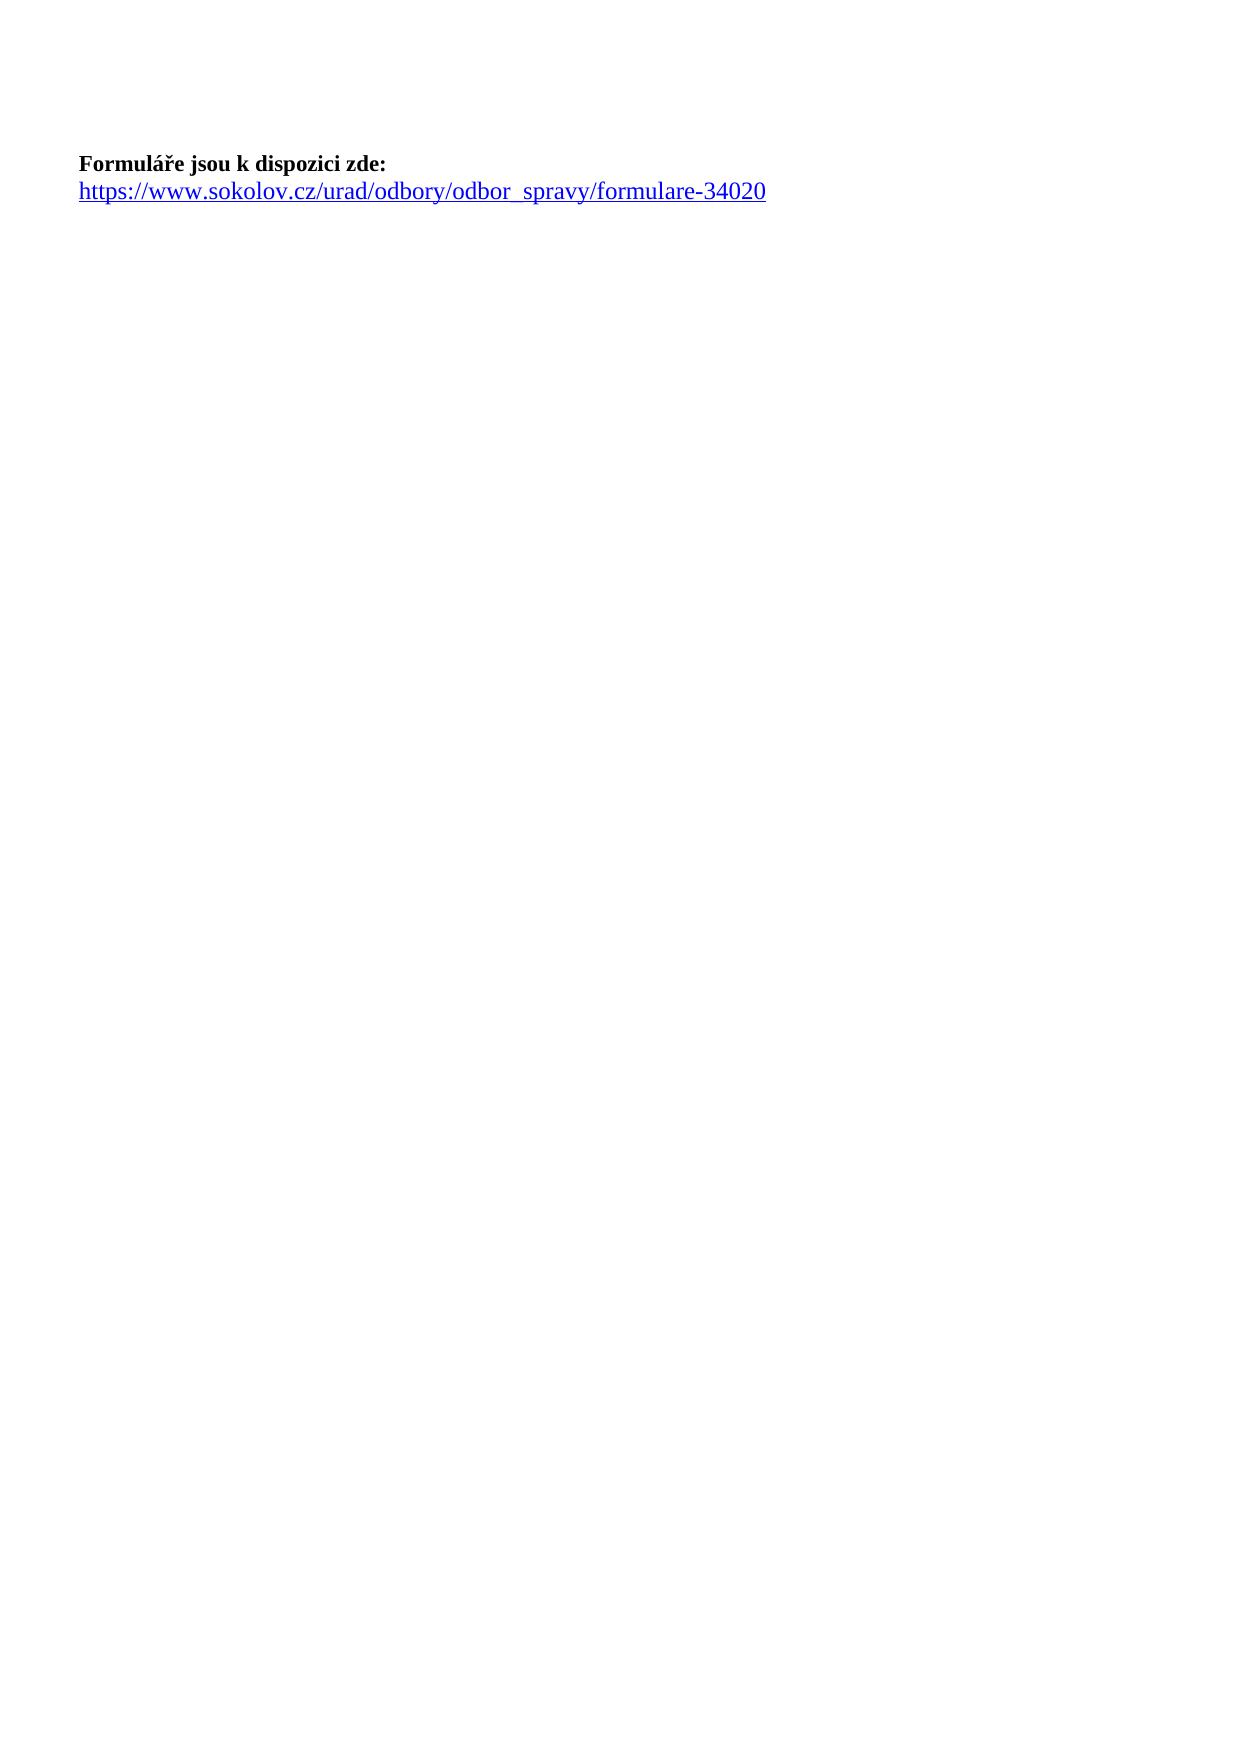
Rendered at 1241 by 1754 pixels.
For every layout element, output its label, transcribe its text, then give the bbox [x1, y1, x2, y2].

text https://www.sokolov.cz/urad/odbory/odbor_spravy/formulare-34020 [79, 176, 1098, 205]
text Formuláře jsou k dispozici zde: [79, 149, 1098, 176]
